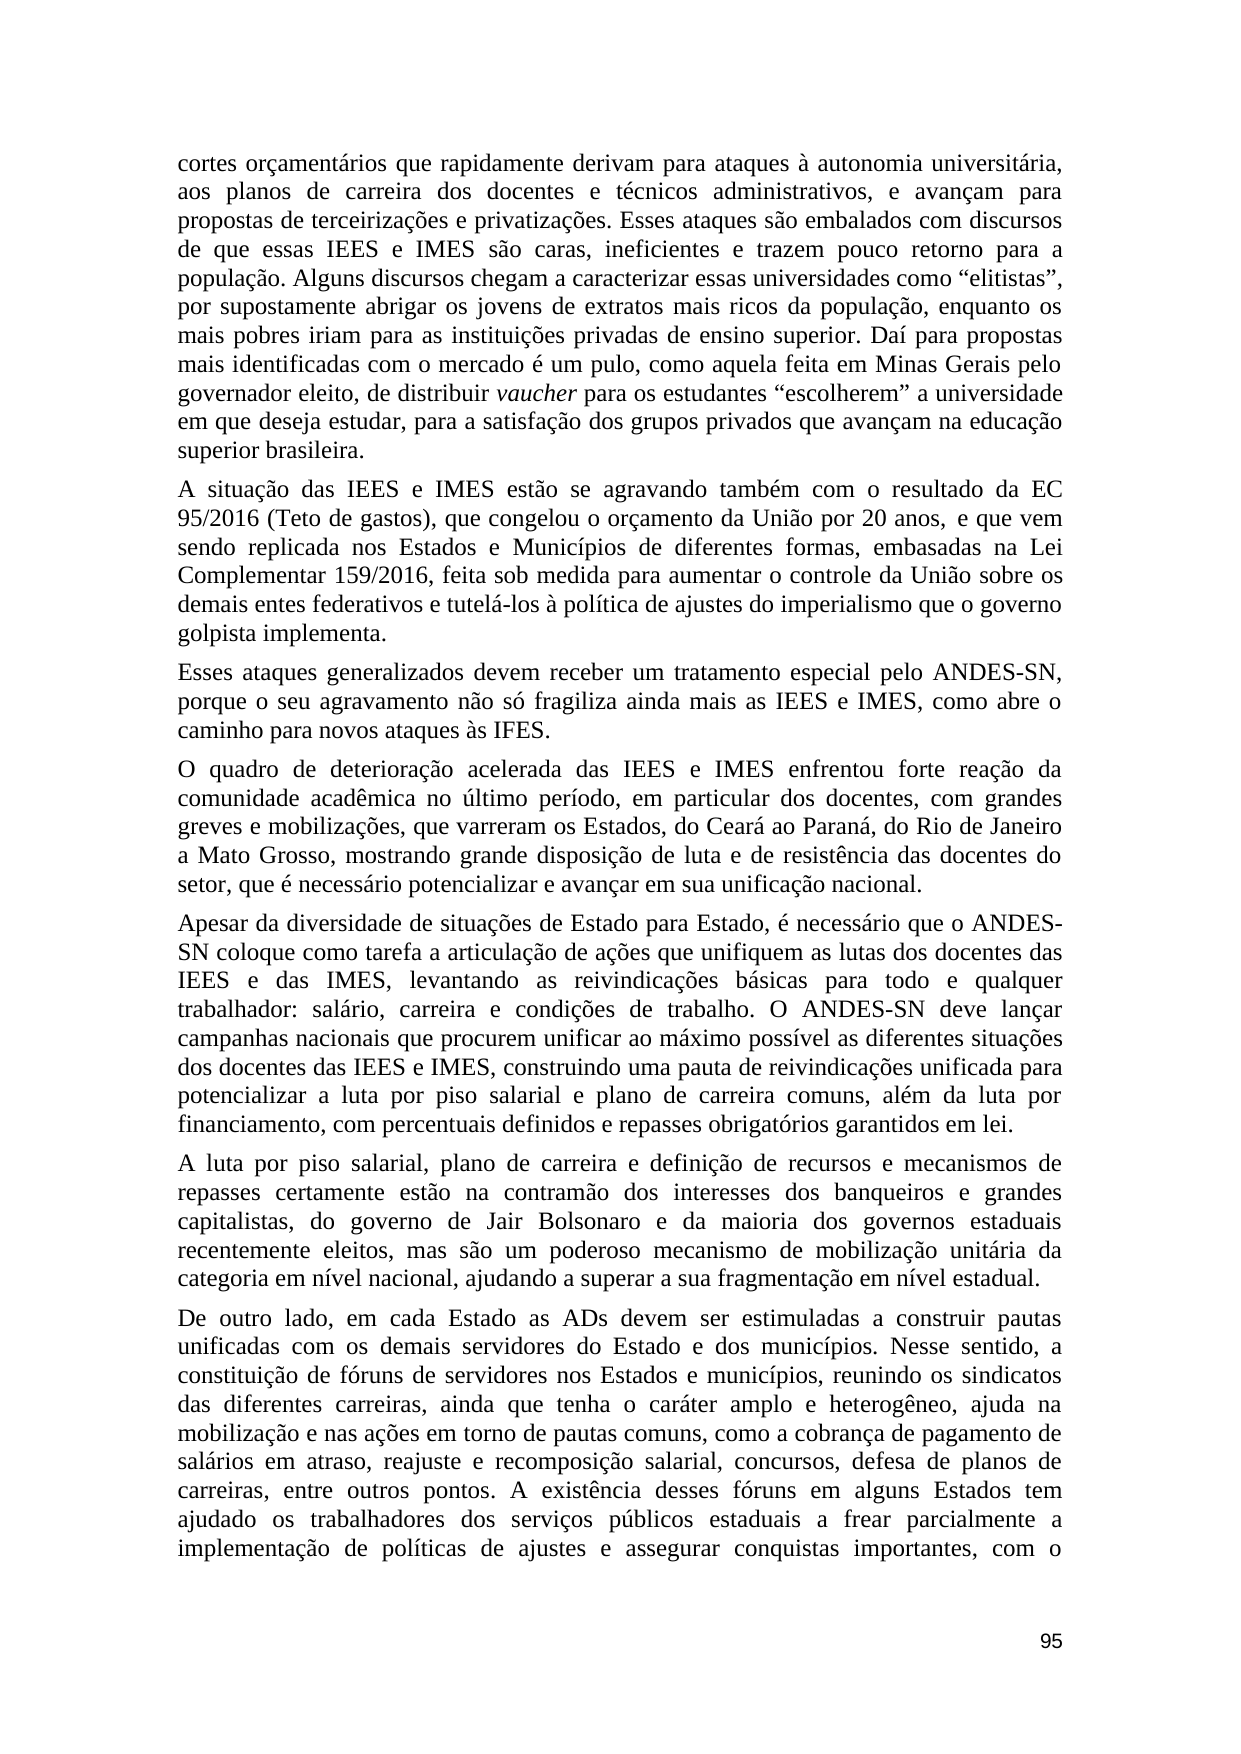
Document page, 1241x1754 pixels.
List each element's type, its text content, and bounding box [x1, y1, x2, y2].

text O quadro de deterioração acelerada das IEES e IMES enfrentou forte reação da comunidade acadêmica no último período, em particular dos docentes, com grandes greves e mobilizações, que varreram os Estados, do Ceará ao Paraná, do Rio de Janeiro a Mato Grosso, mostrando grande disposição de luta e de resistência das docentes do setor, que é necessário potencializar e avançar em sua unificação nacional. [177, 754, 1063, 898]
text A situação das IEES e IMES estão se agravando também com o resultado da EC 95/2016 (Teto de gastos), que congelou o orçamento da União por 20 anos, e que vem sendo replicada nos Estados e Municípios de diferentes formas, embasadas na Lei Complementar 159/2016, feita sob medida para aumentar o controle da União sobre os demais entes federativos e tutelá-los à política de ajustes do imperialismo que o governo golpista implementa. [177, 474, 1063, 647]
text Apesar da diversidade de situações de Estado para Estado, é necessário que o ANDES-SN coloque como tarefa a articulação de ações que unifiquem as lutas dos docentes das IEES e das IMES, levantando as reivindicações básicas para todo e qualquer trabalhador: salário, carreira e condições de trabalho. O ANDES-SN deve lançar campanhas nacionais que procurem unificar ao máximo possível as diferentes situações dos docentes das IEES e IMES, construindo uma pauta de reivindicações unificada para potencializar a luta por piso salarial e plano de carreira comuns, além da luta por financiamento, com percentuais definidos e repasses obrigatórios garantidos em lei. [177, 908, 1063, 1138]
text Esses ataques generalizados devem receber um tratamento especial pelo ANDES-SN, porque o seu agravamento não só fragiliza ainda mais as IEES e IMES, como abre o caminho para novos ataques às IFES. [177, 657, 1063, 743]
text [177, 148, 1063, 464]
text A luta por piso salarial, plano de carreira e definição de recursos e mecanismos de repasses certamente estão na contramão dos interesses dos banqueiros e grandes capitalistas, do governo de Jair Bolsonaro e da maioria dos governos estaduais recentemente eleitos, mas são um poderoso mecanismo de mobilização unitária da categoria em nível nacional, ajudando a superar a sua fragmentação em nível estadual. [177, 1148, 1063, 1292]
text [177, 1303, 1063, 1561]
